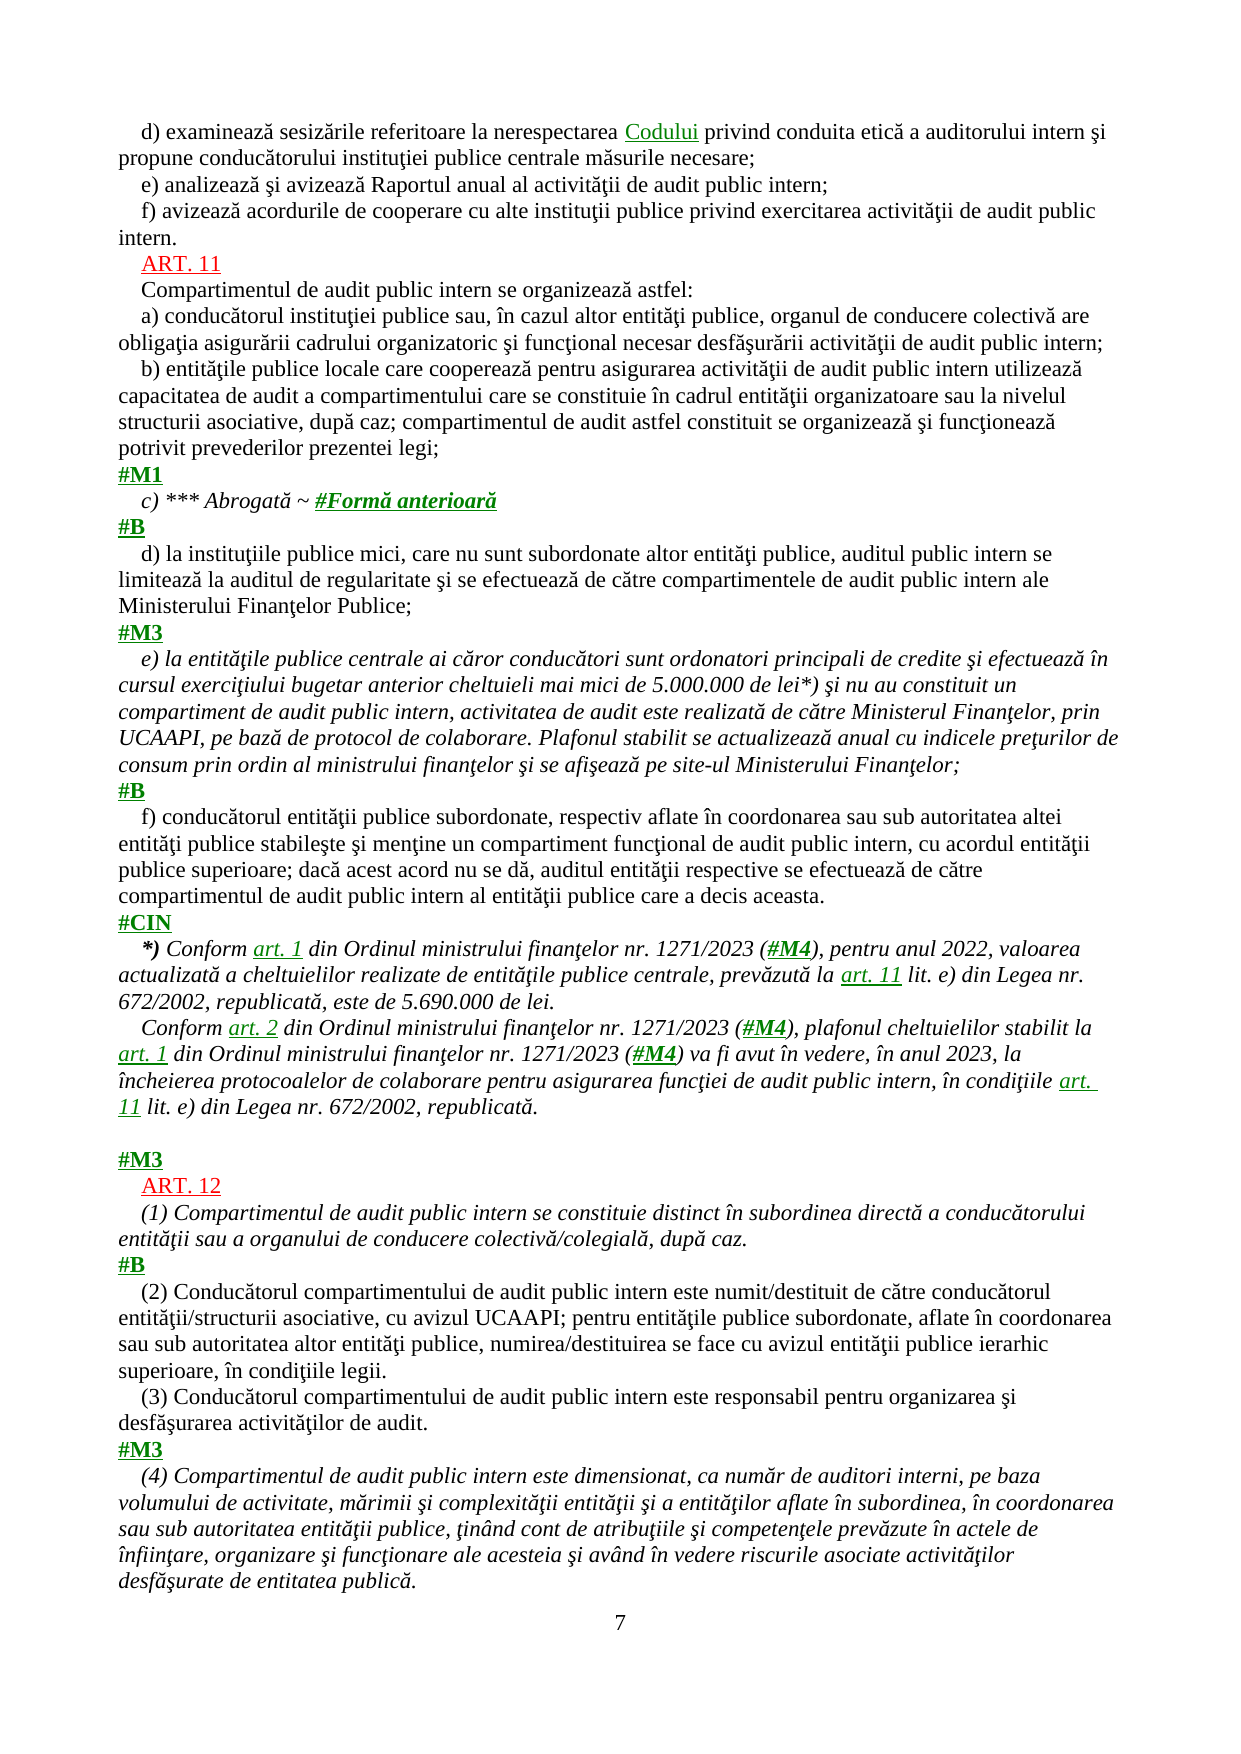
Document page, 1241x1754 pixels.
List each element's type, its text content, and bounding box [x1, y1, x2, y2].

text c) *** Abrogată ~ #Formă anterioară [118, 487, 1122, 513]
text #M3 [118, 1146, 1122, 1172]
text ART. 11 [118, 250, 1122, 276]
text (4) Compartimentul de audit public intern este dimensionat, ca număr de auditori interni, pe baza volumului de activitate, mărimii şi complexităţii entităţii şi a entităţilor aflate în subordinea, în coordonarea sau sub autoritatea entităţii publice, ţinând cont de atribuţiile şi competenţele prevăzute în actele de înfiinţare, organizare şi funcţionare ale acesteia şi având în vedere riscurile asociate activităţilor desfăşurate de entitatea publică. [118, 1462, 1122, 1594]
text a) conducătorul instituţiei publice sau, în cazul altor entităţi publice, organul de conducere colectivă are obligaţia asigurării cadrului organizatoric şi funcţional necesar desfăşurării activităţii de audit public intern; [118, 303, 1122, 355]
text f) avizează acordurile de cooperare cu alte instituţii publice privind exercitarea activităţii de audit public intern. [118, 197, 1122, 250]
text *) Conform art. 1 din Ordinul ministrului finanţelor nr. 1271/2023 (#M4), pentru anul 2022, valoarea actualizată a cheltuielilor realizate de entităţile publice centrale, prevăzută la art. 11 lit. e) din Legea nr. 672/2002, republicată, este de 5.690.000 de lei. [118, 935, 1122, 1014]
text b) entităţile publice locale care cooperează pentru asigurarea activităţii de audit public intern utilizează capacitatea de audit a compartimentului care se constituie în cadrul entităţii organizatoare sau la nivelul structurii asociative, după caz; compartimentul de audit astfel constituit se organizează şi funcţionează potrivit prevederilor prezentei legi; [118, 355, 1122, 461]
text d) la instituţiile publice mici, care nu sunt subordonate altor entităţi publice, auditul public intern se limitează la auditul de regularitate şi se efectuează de către compartimentele de audit public intern ale Ministerului Finanţelor Publice; [118, 540, 1122, 619]
text e) analizează şi avizează Raportul anual al activităţii de audit public intern; [118, 171, 1122, 197]
text (1) Compartimentul de audit public intern se constituie distinct în subordinea directă a conducătorului entităţii sau a organului de conducere colectivă/colegială, după caz. [118, 1199, 1122, 1251]
text e) la entităţile publice centrale ai căror conducători sunt ordonatori principali de credite şi efectuează în cursul exerciţiului bugetar anterior cheltuieli mai mici de 5.000.000 de lei*) şi nu au constituit un compartiment de audit public intern, activitatea de audit este realizată de către Ministerul Finanţelor, prin UCAAPI, pe bază de protocol de colaborare. Plafonul stabilit se actualizează anual cu indicele preţurilor de consum prin ordin al ministrului finanţelor şi se afişează pe site-ul Ministerului Finanţelor; [118, 645, 1122, 777]
text d) examinează sesizările referitoare la nerespectarea Codului privind conduita etică a auditorului intern şi propune conducătorului instituţiei publice centrale măsurile necesare; [118, 118, 1122, 171]
text #B [118, 777, 1122, 803]
text #CIN [118, 909, 1122, 935]
text (2) Conducătorul compartimentului de audit public intern este numit/destituit de către conducătorul entităţii/structurii asociative, cu avizul UCAAPI; pentru entităţile publice subordonate, aflate în coordonarea sau sub autoritatea altor entităţi publice, numirea/destituirea se face cu avizul entităţii publice ierarhic superioare, în condiţiile legii. [118, 1278, 1122, 1383]
text Conform art. 2 din Ordinul ministrului finanţelor nr. 1271/2023 (#M4), plafonul cheltuielilor stabilit la art. 1 din Ordinul ministrului finanţelor nr. 1271/2023 (#M4) va fi avut în vedere, în anul 2023, la încheierea protocoalelor de colaborare pentru asigurarea funcţiei de audit public intern, în condiţiile art. 11 lit. e) din Legea nr. 672/2002, republicată. [118, 1014, 1122, 1119]
text f) conducătorul entităţii publice subordonate, respectiv aflate în coordonarea sau sub autoritatea altei entităţi publice stabileşte şi menţine un compartiment funcţional de audit public intern, cu acordul entităţii publice superioare; dacă acest acord nu se dă, auditul entităţii respective se efectuează de către compartimentul de audit public intern al entităţii publice care a decis aceasta. [118, 803, 1122, 909]
text ART. 12 [118, 1172, 1122, 1199]
text #B [118, 1251, 1122, 1278]
text #M3 [118, 1436, 1122, 1462]
text #M1 [118, 461, 1122, 487]
text #B [118, 513, 1122, 540]
text Compartimentul de audit public intern se organizează astfel: [118, 276, 1122, 303]
text (3) Conducătorul compartimentului de audit public intern este responsabil pentru organizarea şi desfăşurarea activităţilor de audit. [118, 1383, 1122, 1436]
text #M3 [118, 619, 1122, 645]
